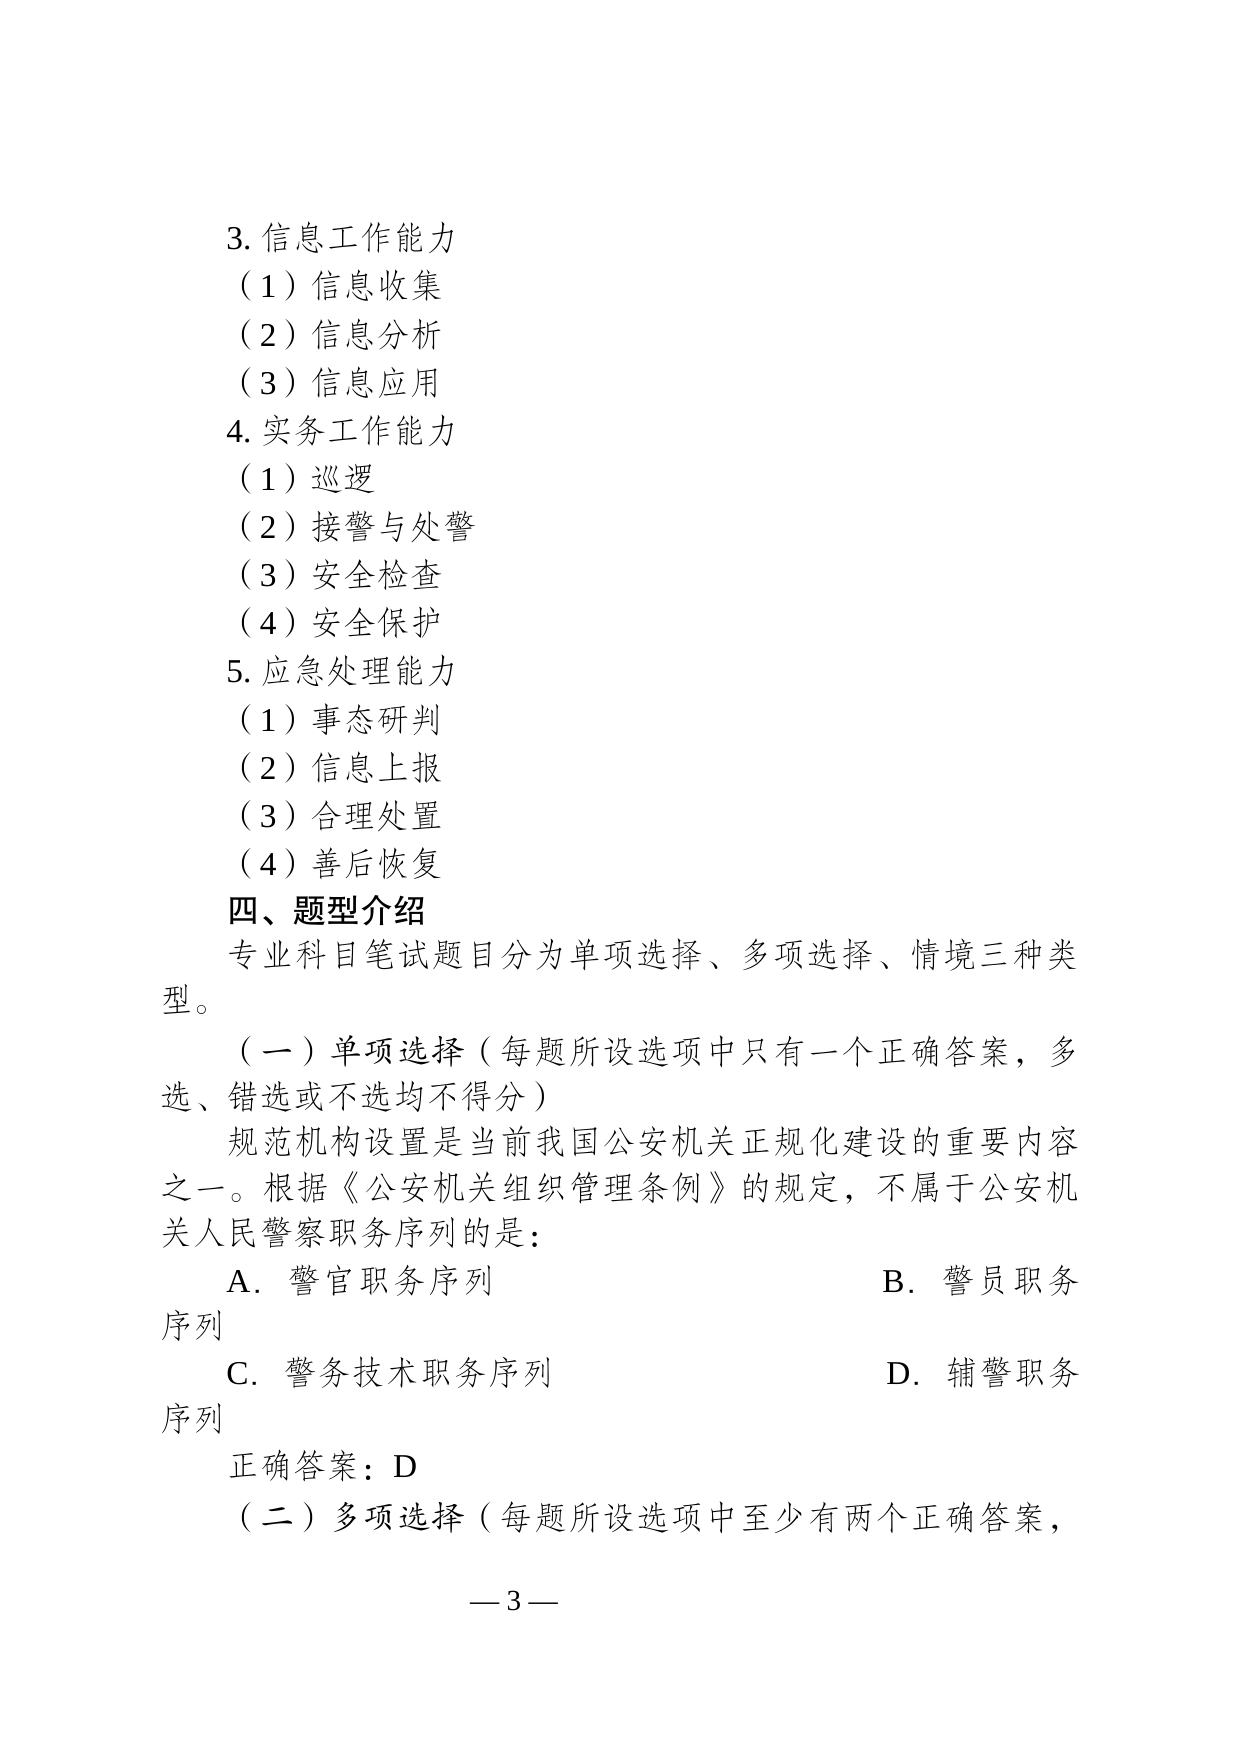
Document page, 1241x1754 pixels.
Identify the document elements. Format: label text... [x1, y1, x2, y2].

text （一）单项选择（每题所设选项中只有一个正确答案，多选、错选或不选均不得分） [159, 1028, 1081, 1117]
text （3）安全检查 [159, 555, 1081, 595]
text A．警官职务序列 B．警员职务序列 [159, 1261, 1081, 1346]
text （1）巡逻 [159, 459, 1081, 499]
text 正确答案：D [159, 1446, 1081, 1486]
text （2）信息分析 [159, 315, 1081, 354]
text （2）接警与处警 [159, 507, 1081, 547]
text （4）安全保护 [159, 603, 1081, 643]
text 专业科目笔试题目分为单项选择、多项选择、情境三种类型。 [159, 938, 1081, 1020]
text 5. 应急处理能力 [159, 652, 1081, 691]
text 四、题型介绍 [159, 892, 1081, 930]
text 4. 实务工作能力 [159, 411, 1081, 451]
text （3）合理处置 [159, 796, 1081, 836]
text 3. 信息工作能力 [159, 218, 1081, 258]
text （1）事态研判 [159, 700, 1081, 739]
text C．警务技术职务序列 D．辅警职务序列 [159, 1354, 1081, 1438]
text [159, 1494, 1081, 1538]
text （2）信息上报 [159, 748, 1081, 787]
text （3）信息应用 [159, 363, 1081, 402]
text 规范机构设置是当前我国公安机关正规化建设的重要内容之一。根据《公安机关组织管理条例》的规定，不属于公安机关人民警察职务序列的是： [159, 1125, 1081, 1253]
text （4）善后恢复 [159, 844, 1081, 884]
text （1）信息收集 [159, 267, 1081, 306]
